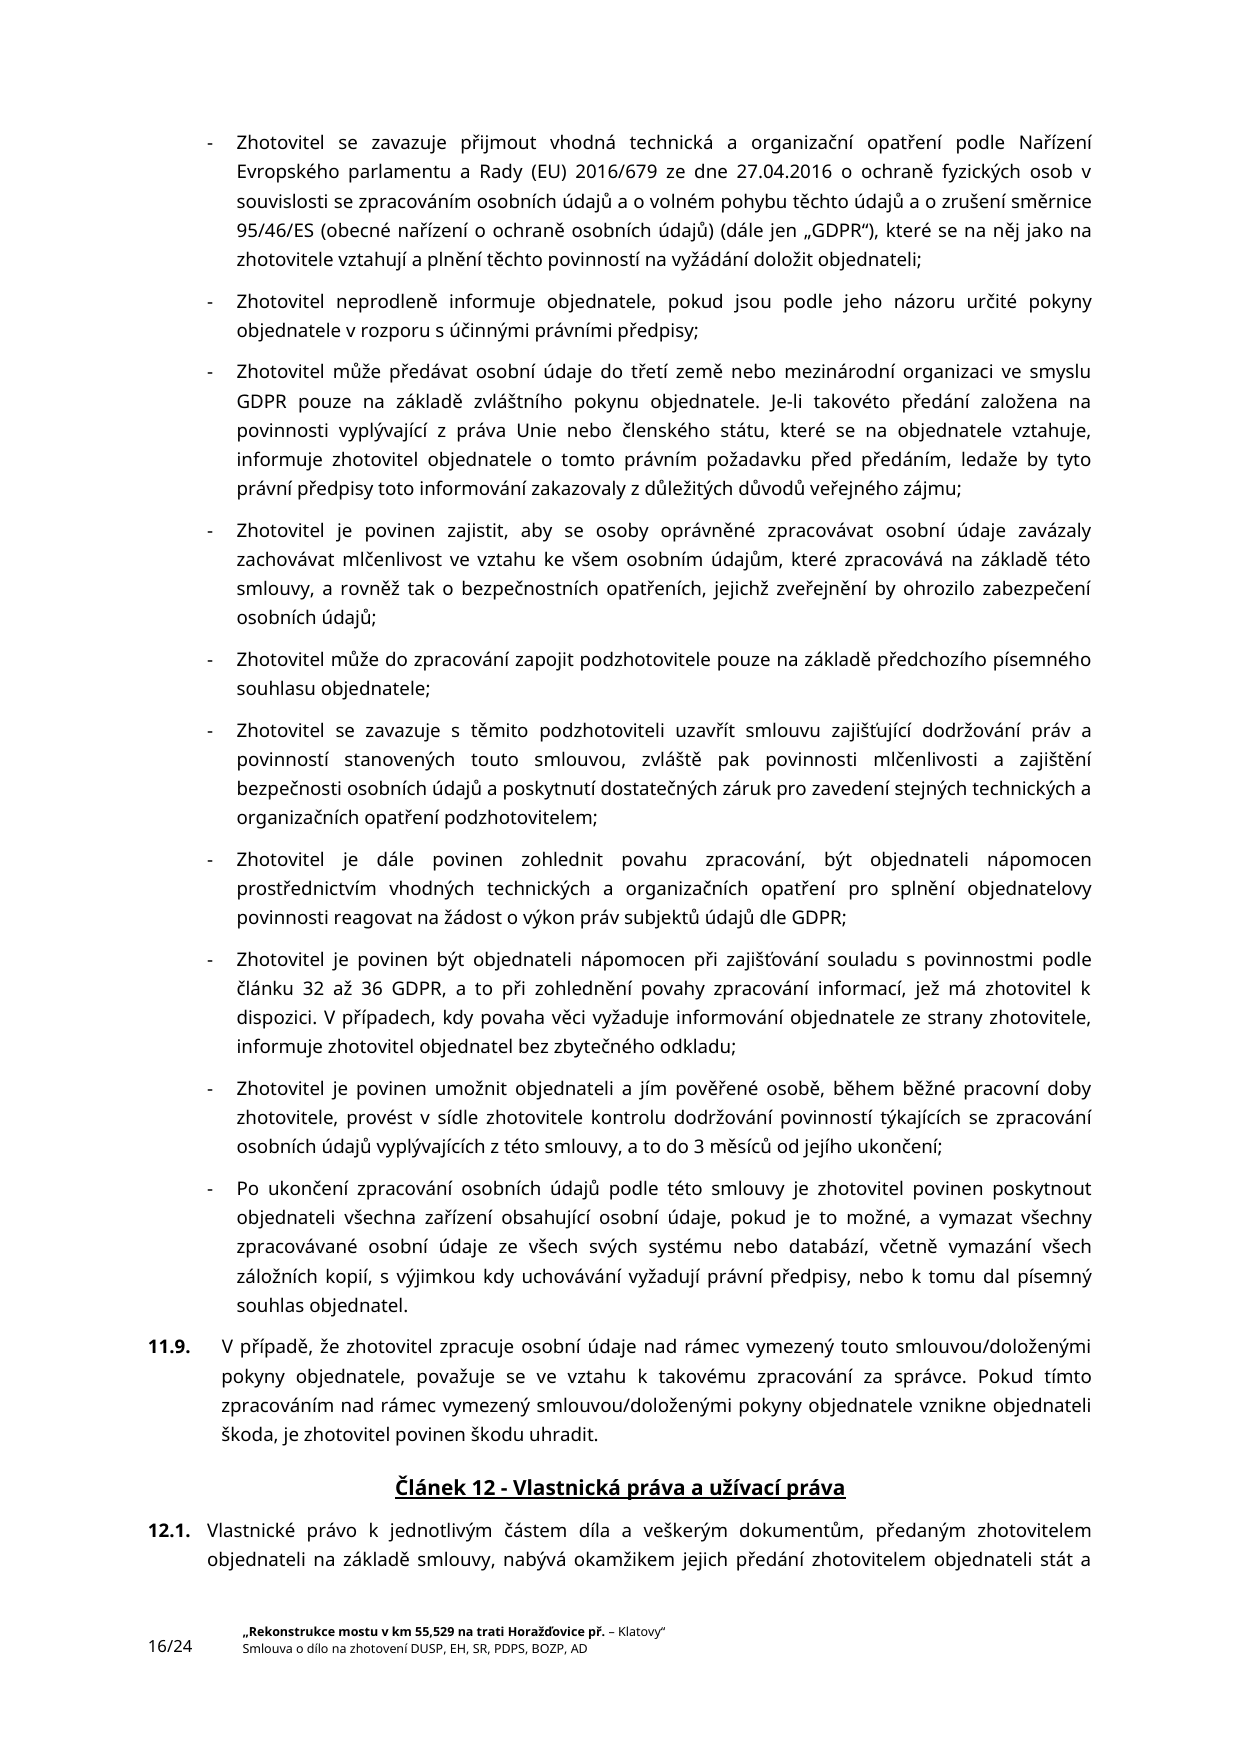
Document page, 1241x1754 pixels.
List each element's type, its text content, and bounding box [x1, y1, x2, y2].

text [148, 1514, 1092, 1572]
subtitle Článek 12 - Vlastnická práva a užívací práva [148, 1472, 1092, 1501]
text - Zhotovitel se zavazuje s těmito podzhotoviteli uzavřít smlouvu zajišťující dodržování práv a povinností stanovených touto smlouvou, zvláště pak povinnosti mlčenlivosti a zajištění bezpečnosti osobních údajů a poskytnutí dostatečných záruk pro zavedení stejných technických a organizačních opatření podzhotovitelem; [207, 714, 1092, 831]
text - Po ukončení zpracování osobních údajů podle této smlouvy je zhotovitel povinen poskytnout objednateli všechna zařízení obsahující osobní údaje, pokud je to možné, a vymazat všechny zpracovávané osobní údaje ze všech svých systému nebo databází, včetně vymazání všech záložních kopií, s výjimkou kdy uchovávání vyžadují právní předpisy, nebo k tomu dal písemný souhlas objednatel. [207, 1172, 1092, 1318]
text - Zhotovitel je dále povinen zohlednit povahu zpracování, být objednateli nápomocen prostřednictvím vhodných technických a organizačních opatření pro splnění objednatelovy povinnosti reagovat na žádost o výkon práv subjektů údajů dle GDPR; [207, 843, 1092, 931]
text - Zhotovitel je povinen zajistit, aby se osoby oprávněné zpracovávat osobní údaje zavázaly zachovávat mlčenlivost ve vztahu ke všem osobním údajům, které zpracovává na základě této smlouvy, a rovněž tak o bezpečnostních opatřeních, jejichž zveřejnění by ohrozilo zabezpečení osobních údajů; [207, 514, 1092, 631]
text - Zhotovitel je povinen být objednateli nápomocen při zajišťování souladu s povinnostmi podle článku 32 až 36 GDPR, a to při zohlednění povahy zpracování informací, jež má zhotovitel k dispozici. V případech, kdy povaha věci vyžaduje informování objednatele ze strany zhotovitele, informuje zhotovitel objednatel bez zbytečného odkladu; [207, 943, 1092, 1060]
text - Zhotovitel neprodleně informuje objednatele, pokud jsou podle jeho názoru určité pokyny objednatele v rozporu s účinnými právními předpisy; [207, 285, 1092, 343]
text - Zhotovitel se zavazuje přijmout vhodná technická a organizační opatření podle Nařízení Evropského parlamentu a Rady (EU) 2016/679 ze dne 27.04.2016 o ochraně fyzických osob v souvislosti se zpracováním osobních údajů a o volném pohybu těchto údajů a o zrušení směrnice 95/46/ES (obecné nařízení o ochraně osobních údajů) (dále jen „GDPR“), které se na něj jako na zhotovitele vztahují a plnění těchto povinností na vyžádání doložit objednateli; [207, 126, 1092, 272]
text 11.9. V případě, že zhotovitel zpracuje osobní údaje nad rámec vymezený touto smlouvou/doloženými pokyny objednatele, považuje se ve vztahu k takovému zpracování za správce. Pokud tímto zpracováním nad rámec vymezený smlouvou/doloženými pokyny objednatele vznikne objednateli škoda, je zhotovitel povinen škodu uhradit. [148, 1331, 1092, 1447]
text - Zhotovitel může předávat osobní údaje do třetí země nebo mezinárodní organizaci ve smyslu GDPR pouze na základě zvláštního pokynu objednatele. Je-li takovéto předání založena na povinnosti vyplývající z práva Unie nebo členského státu, které se na objednatele vztahuje, informuje zhotovitel objednatele o tomto právním požadavku před předáním, ledaže by tyto právní předpisy toto informování zakazovaly z důležitých důvodů veřejného zájmu; [207, 356, 1092, 501]
text - Zhotovitel je povinen umožnit objednateli a jím pověřené osobě, během běžné pracovní doby zhotovitele, provést v sídle zhotovitele kontrolu dodržování povinností týkajících se zpracování osobních údajů vyplývajících z této smlouvy, a to do 3 měsíců od jejího ukončení; [207, 1072, 1092, 1160]
text - Zhotovitel může do zpracování zapojit podzhotovitele pouze na základě předchozího písemného souhlasu objednatele; [207, 643, 1092, 701]
